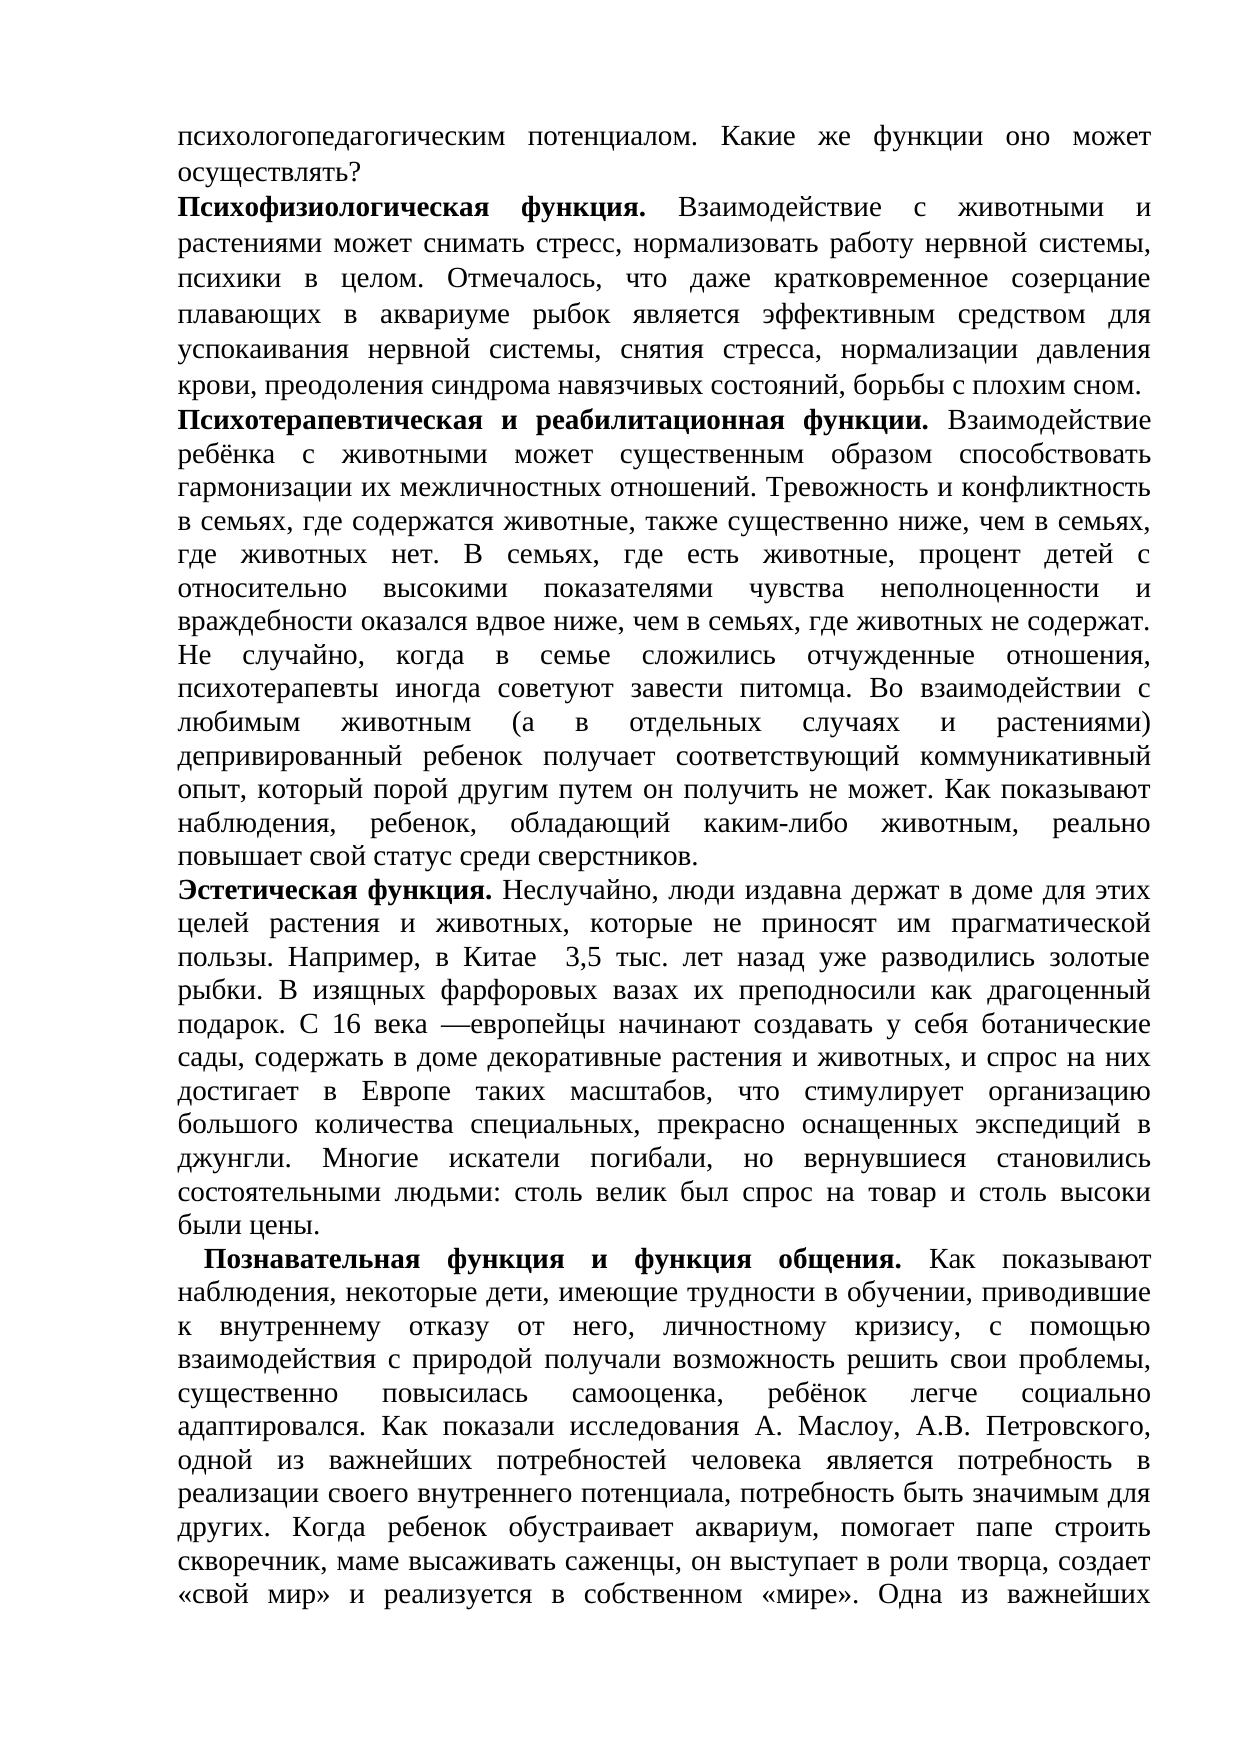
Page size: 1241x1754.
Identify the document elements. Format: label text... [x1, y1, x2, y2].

text Эстетическая функция. Неслучайно, люди издавна держат в доме для этих целей растения и животных, которые не приносят им прагматической пользы. Например, в Китае 3,5 тыс. лет назад уже разводились золотые рыбки. В изящных фарфоровых вазах их преподносили как драгоценный подарок. С 16 века —европейцы начинают создавать у себя ботанические сады, содержать в доме декоративные растения и животных, и спрос на них достигает в Европе таких масштабов, что стимулирует организацию большого количества специальных, прекрасно оснащенных экспедиций в джунгли. Многие искатели погибали, но вернувшиеся становились состоятельными людьми: столь велик был спрос на товар и столь высоки были цены. [177, 872, 1152, 1241]
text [177, 118, 1152, 187]
text Психотерапевтическая и реабилитационная функции. Взаимодействие ребёнка с животными может существенным образом способствовать гармонизации их межличностных отношений. Тревожность и конфликтность в семьях, где содержатся животные, также существенно ниже, чем в семьях, где животных нет. В семьях, где есть животные, процент детей с относительно высокими показателями чувства неполноценности и враждебности оказался вдвое ниже, чем в семьях, где животных не содержат. Не случайно, когда в семье сложились отчужденные отношения, психотерапевты иногда советуют завести питомца. Во взаимодействии с любимым животным (а в отдельных случаях и растениями) депривированный ребенок получает соответствующий коммуникативный опыт, который порой другим путем он получить не может. Как показывают наблюдения, ребенок, обладающий каким-либо животным, реально повышает свой статус среди сверстников. [177, 402, 1152, 872]
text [177, 1241, 1152, 1610]
text Психофизиологическая функция. Взаимодействие с животными и растениями может снимать стресс, нормализовать работу нервной системы, психики в целом. Отмечалось, что даже кратковременное созерцание плавающих в аквариуме рыбок является эффективным средством для успокаивания нервной системы, снятия стресса, нормализации давления крови, преодоления синдрома навязчивых состояний, борьбы с плохим сном. [177, 189, 1152, 400]
